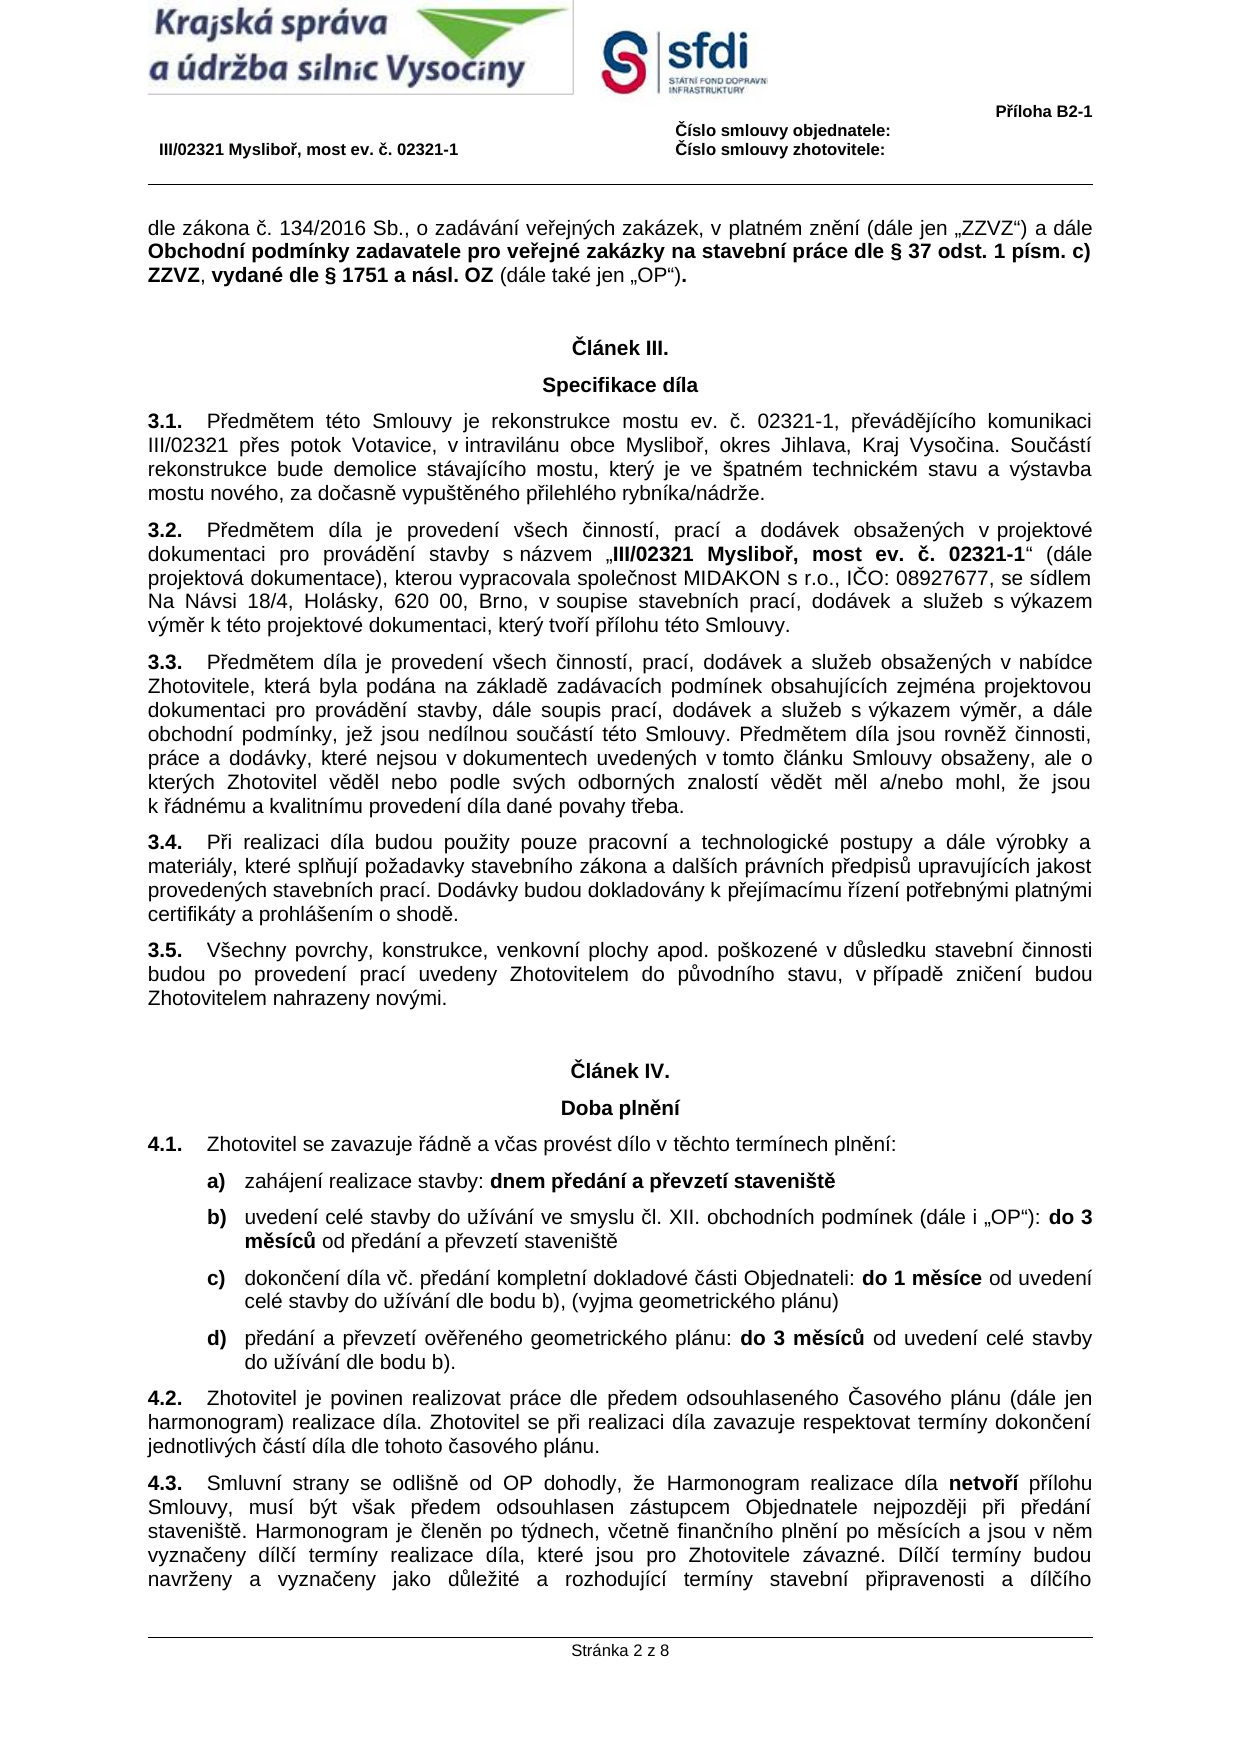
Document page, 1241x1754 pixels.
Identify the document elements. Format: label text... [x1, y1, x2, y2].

list Předmětem této Smlouvy je rekonstrukce mostu ev. č. 02321-1, převádějícího komunikaci III/02321 přes potok Votavice, v intravilánu obce Mysliboř, okres Jihlava, Kraj Vysočina. Součástí rekonstrukce bude demolice stávajícího mostu, který je ve špatném technickém stavu a výstavba mostu nového, za dočasně vypuštěného přilehlého rybníka/nádrže. [148, 409, 1093, 505]
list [148, 1471, 1093, 1590]
subtitle Doba plnění [148, 1096, 1093, 1119]
list Všechny povrchy, konstrukce, venkovní plochy apod. poškozené v důsledku stavební činnosti budou po provedení prací uvedeny Zhotovitelem do původního stavu, v případě zničení budou Zhotovitelem nahrazeny novými. [148, 938, 1093, 1010]
subtitle Specifikace díla [148, 373, 1093, 397]
list Předmětem díla je provedení všech činností, prací a dodávek obsažených v projektové dokumentaci pro provádění stavby s názvem „III/02321 Mysliboř, most ev. č. 02321-1“ (dále projektová dokumentace), kterou vypracovala společnost MIDAKON s r.o., IČO: 08927677, se sídlem Na Návsi 18/4, Holásky, 620 00, Brno, v soupise stavebních prací, dodávek a služeb s výkazem výměr k této projektové dokumentaci, který tvoří přílohu této Smlouvy. [148, 517, 1093, 637]
list uvedení celé stavby do užívání ve smyslu čl. XII. obchodních podmínek (dále i „OP“): do 3 měsíců od předání a převzetí staveniště [207, 1205, 1093, 1253]
text Článek III. [148, 336, 1093, 360]
text Článek IV. [148, 1059, 1093, 1083]
list Zhotovitel je povinen realizovat práce dle předem odsouhlaseného Časového plánu (dále jen harmonogram) realizace díla. Zhotovitel se při realizaci díla zavazuje respektovat termíny dokončení jednotlivých částí díla dle tohoto časového plánu. [148, 1386, 1093, 1458]
list Zhotovitel se zavazuje řádně a včas provést dílo v těchto termínech plnění: [148, 1132, 1093, 1156]
list Při realizaci díla budou použity pouze pracovní a technologické postupy a dále výrobky a materiály, které splňují požadavky stavebního zákona a dalších právních předpisů upravujících jakost provedených stavebních prací. Dodávky budou dokladovány k přejímacímu řízení potřebnými platnými certifikáty a prohlášením o shodě. [148, 830, 1093, 926]
list zahájení realizace stavby: dnem předání a převzetí staveniště [207, 1168, 1093, 1192]
picture [598, 14, 768, 108]
list dokončení díla vč. předání kompletní dokladové části Objednateli: do 1 měsíce od uvedení celé stavby do užívání dle bodu b), (vyjma geometrického plánu) [207, 1265, 1093, 1313]
list Předmětem díla je provedení všech činností, prací, dodávek a služeb obsažených v nabídce Zhotovitele, která byla podána na základě zadávacích podmínek obsahujících zejména projektovou dokumentaci pro provádění stavby, dále soupis prací, dodávek a služeb s výkazem výměr, a dále obchodní podmínky, jež jsou nedílnou součástí této Smlouvy. Předmětem díla jsou rovněž činnosti, práce a dodávky, které nejsou v dokumentech uvedených v tomto článku Smlouvy obsaženy, ale o kterých Zhotovitel věděl nebo podle svých odborných znalostí vědět měl a/nebo mohl, že jsou k řádnému a kvalitnímu provedení díla dané povahy třeba. [148, 650, 1093, 817]
list předání a převzetí ověřeného geometrického plánu: do 3 měsíců od uvedení celé stavby do užívání dle bodu b). [207, 1326, 1093, 1374]
picture [147, 0, 574, 96]
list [148, 215, 1093, 287]
